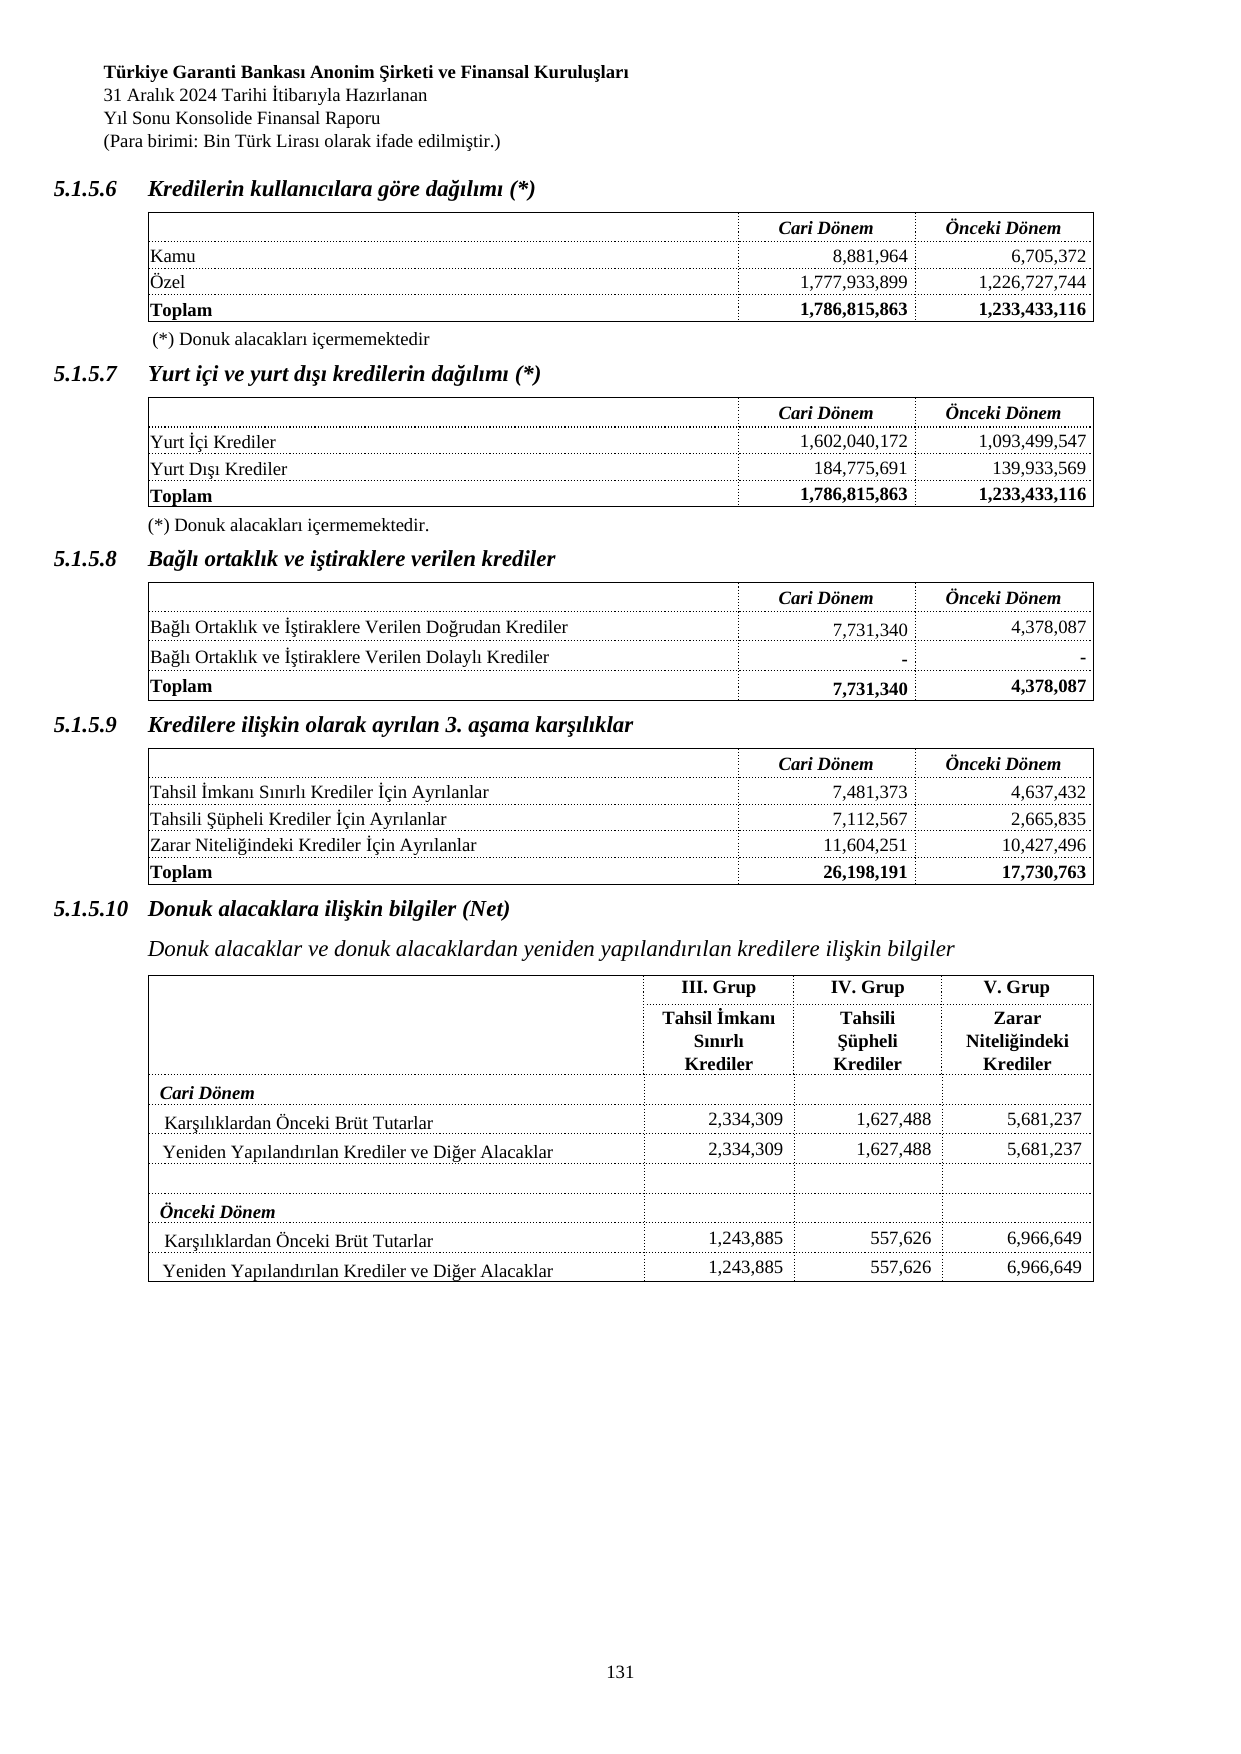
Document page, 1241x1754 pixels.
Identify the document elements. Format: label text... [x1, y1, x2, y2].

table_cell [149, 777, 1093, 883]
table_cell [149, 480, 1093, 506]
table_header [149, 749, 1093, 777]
text 5.1.5.8 Bağlı ortaklık ve iştiraklere verilen krediler [54, 545, 1092, 572]
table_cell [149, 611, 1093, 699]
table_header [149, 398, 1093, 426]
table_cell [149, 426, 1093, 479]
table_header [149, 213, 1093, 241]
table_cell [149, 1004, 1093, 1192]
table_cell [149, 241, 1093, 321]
text 5.1.5.6 Kredilerin kullanıcılara göre dağılımı (*) [54, 175, 1092, 201]
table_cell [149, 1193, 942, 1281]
text (*) Donuk alacakları içermemektedir [148, 328, 1092, 350]
text 5.1.5.10 Donuk alacaklara ilişkin bilgiler (Net) [54, 895, 1092, 921]
text Donuk alacaklar ve donuk alacaklardan yeniden yapılandırılan kredilere ilişkin bilgiler [148, 935, 1092, 961]
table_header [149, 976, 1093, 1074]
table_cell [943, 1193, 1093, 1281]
text 5.1.5.7 Yurt içi ve yurt dışı kredilerin dağılımı (*) [54, 360, 1092, 386]
text 5.1.5.9 Kredilere ilişkin olarak ayrılan 3. aşama karşılıklar [54, 711, 1092, 737]
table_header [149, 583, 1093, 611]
text (*) Donuk alacakları içermemektedir. [148, 513, 1092, 535]
